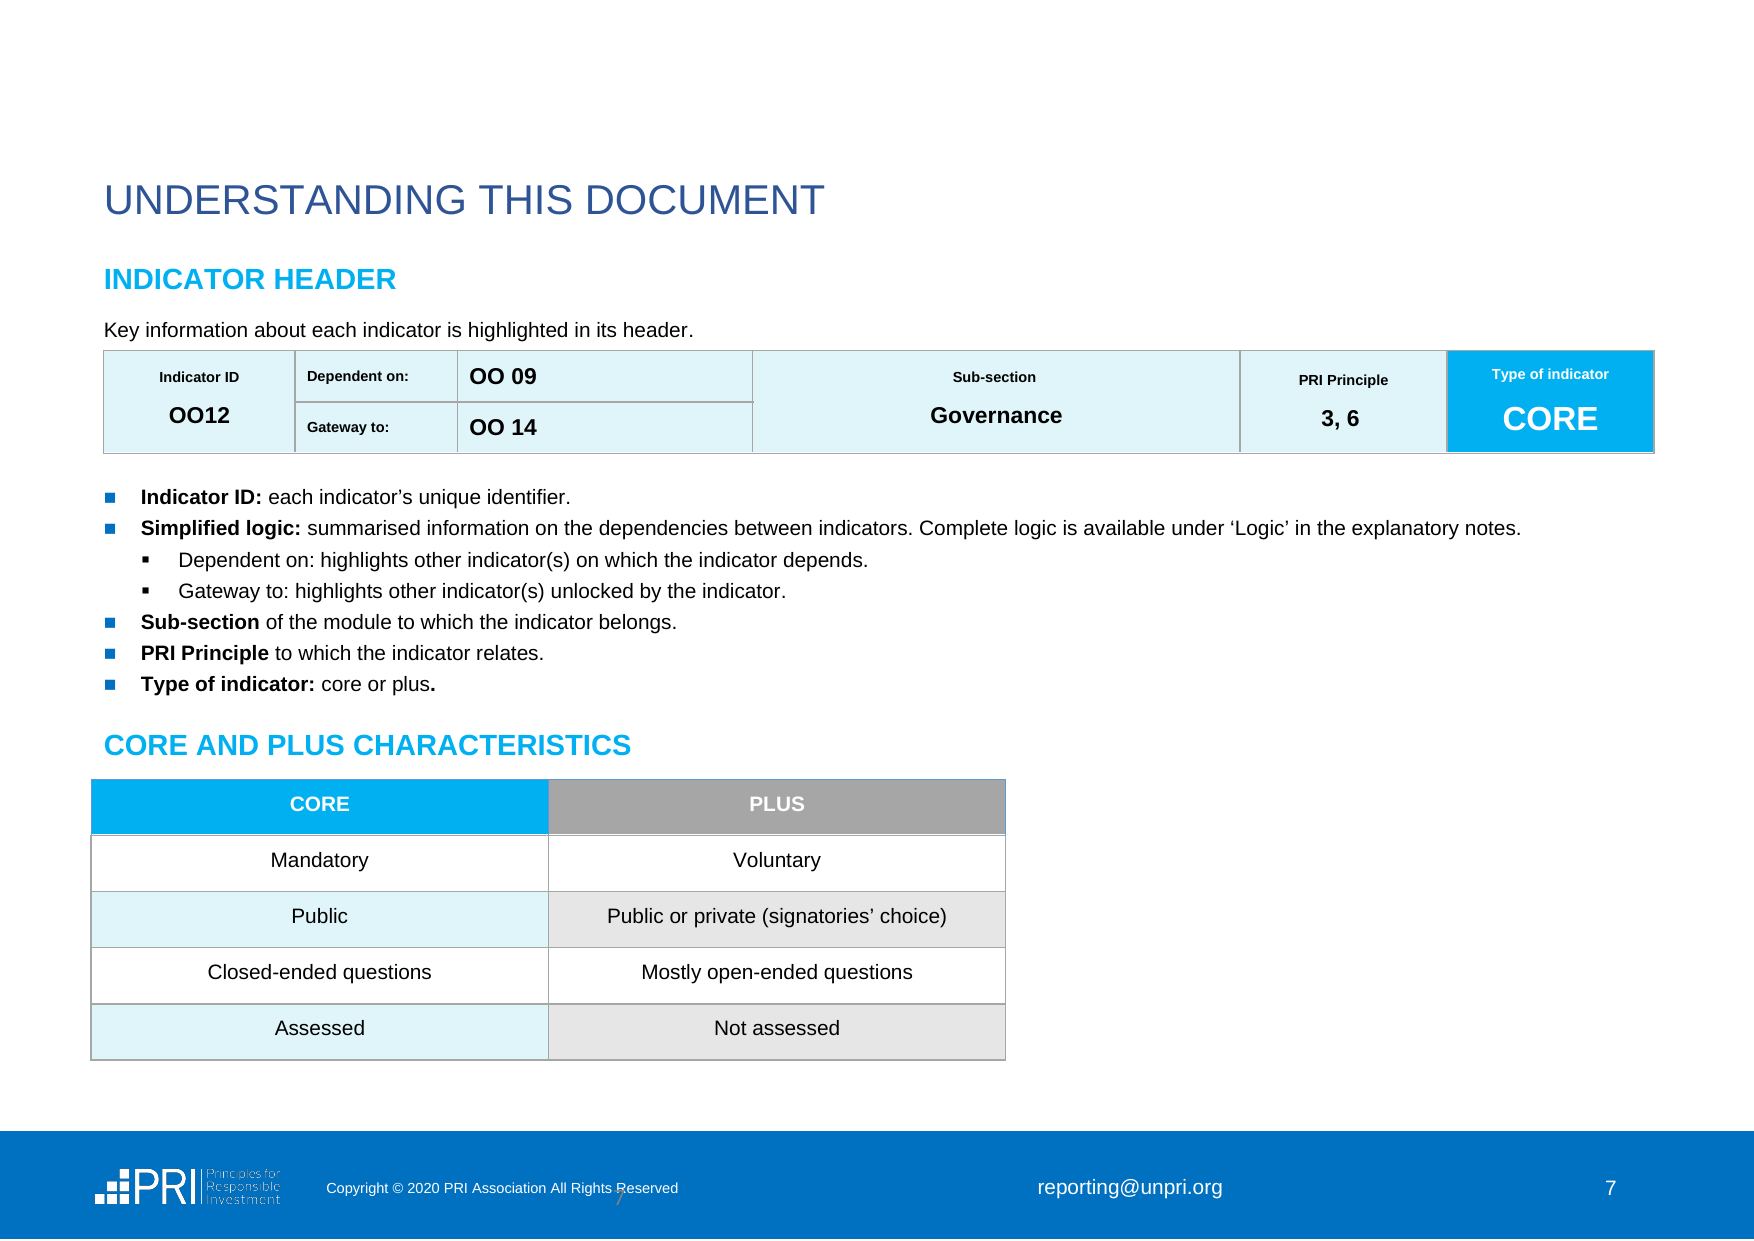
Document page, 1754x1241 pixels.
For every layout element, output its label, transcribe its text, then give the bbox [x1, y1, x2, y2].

list Dependent on: highlights other indicator(s) on which the indicator depends. [141, 547, 1650, 571]
table_cell Voluntary [549, 836, 1005, 891]
picture [92, 1166, 282, 1207]
table_cell Mandatory [92, 836, 548, 891]
table_header Sub-section Governance [753, 351, 1239, 452]
table_header Type of indicator CORE [1448, 351, 1653, 452]
table_cell Public or private (signatories’ choice) [549, 892, 1005, 947]
table_cell Gateway to: [296, 403, 457, 452]
table_cell Public [92, 892, 548, 947]
table_header CORE [92, 780, 548, 834]
table_cell OO 14 [458, 403, 752, 452]
table_header PLUS [549, 780, 1005, 834]
list Sub-section of the module to which the indicator belongs. [103, 610, 1650, 634]
table_cell Closed-ended questions [92, 948, 548, 1003]
subtitle Indicator header [103, 262, 1650, 296]
table_header Dependent on: [296, 351, 457, 401]
table_cell Mostly open-ended questions [549, 948, 1005, 1003]
table_header PRI Principle 3, 6 [1241, 351, 1446, 452]
list Type of indicator: core or plus. [103, 672, 1650, 696]
list Simplified logic: summarised information on the dependencies between indicators. Complete logic is available under ‘Logic’ in the explanatory notes. [103, 516, 1650, 540]
list PRI Principle to which the indicator relates. [103, 641, 1650, 665]
text Key information about each indicator is highlighted in its header. [103, 318, 1650, 342]
table_header Indicator ID OO12 [104, 351, 294, 452]
list Gateway to: highlights other indicator(s) unlocked by the indicator. [141, 579, 1650, 603]
table_cell Assessed [92, 1005, 548, 1059]
subtitle Core and plus characteristics [103, 728, 1650, 762]
table_header OO 09 [458, 351, 752, 401]
table_cell Not assessed [549, 1005, 1005, 1059]
subtitle UNDERSTANDING THIS DOCUMENT [103, 175, 1650, 223]
list Indicator ID: each indicator’s unique identifier. [103, 485, 1650, 509]
